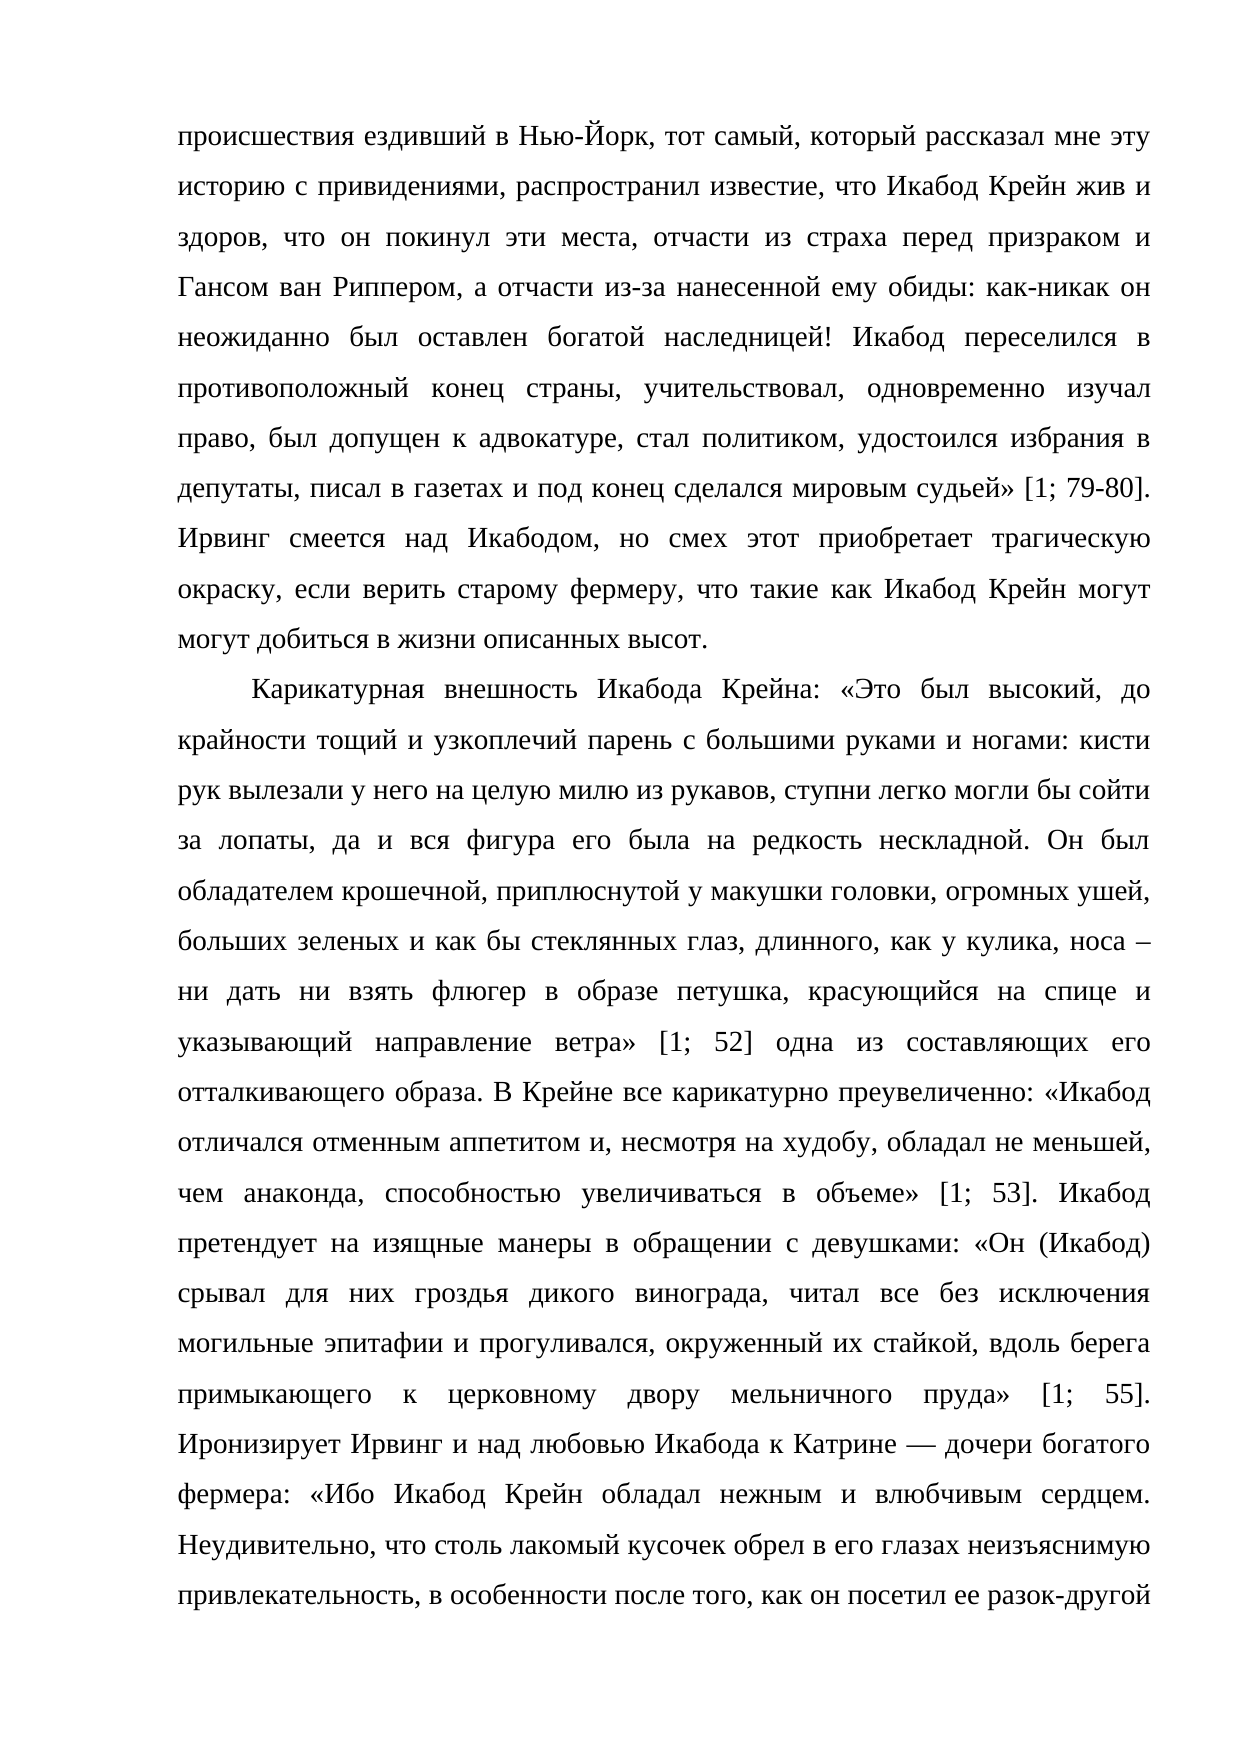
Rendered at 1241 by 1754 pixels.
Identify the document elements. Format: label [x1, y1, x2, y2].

text [177, 118, 1152, 655]
text [177, 672, 1152, 1611]
